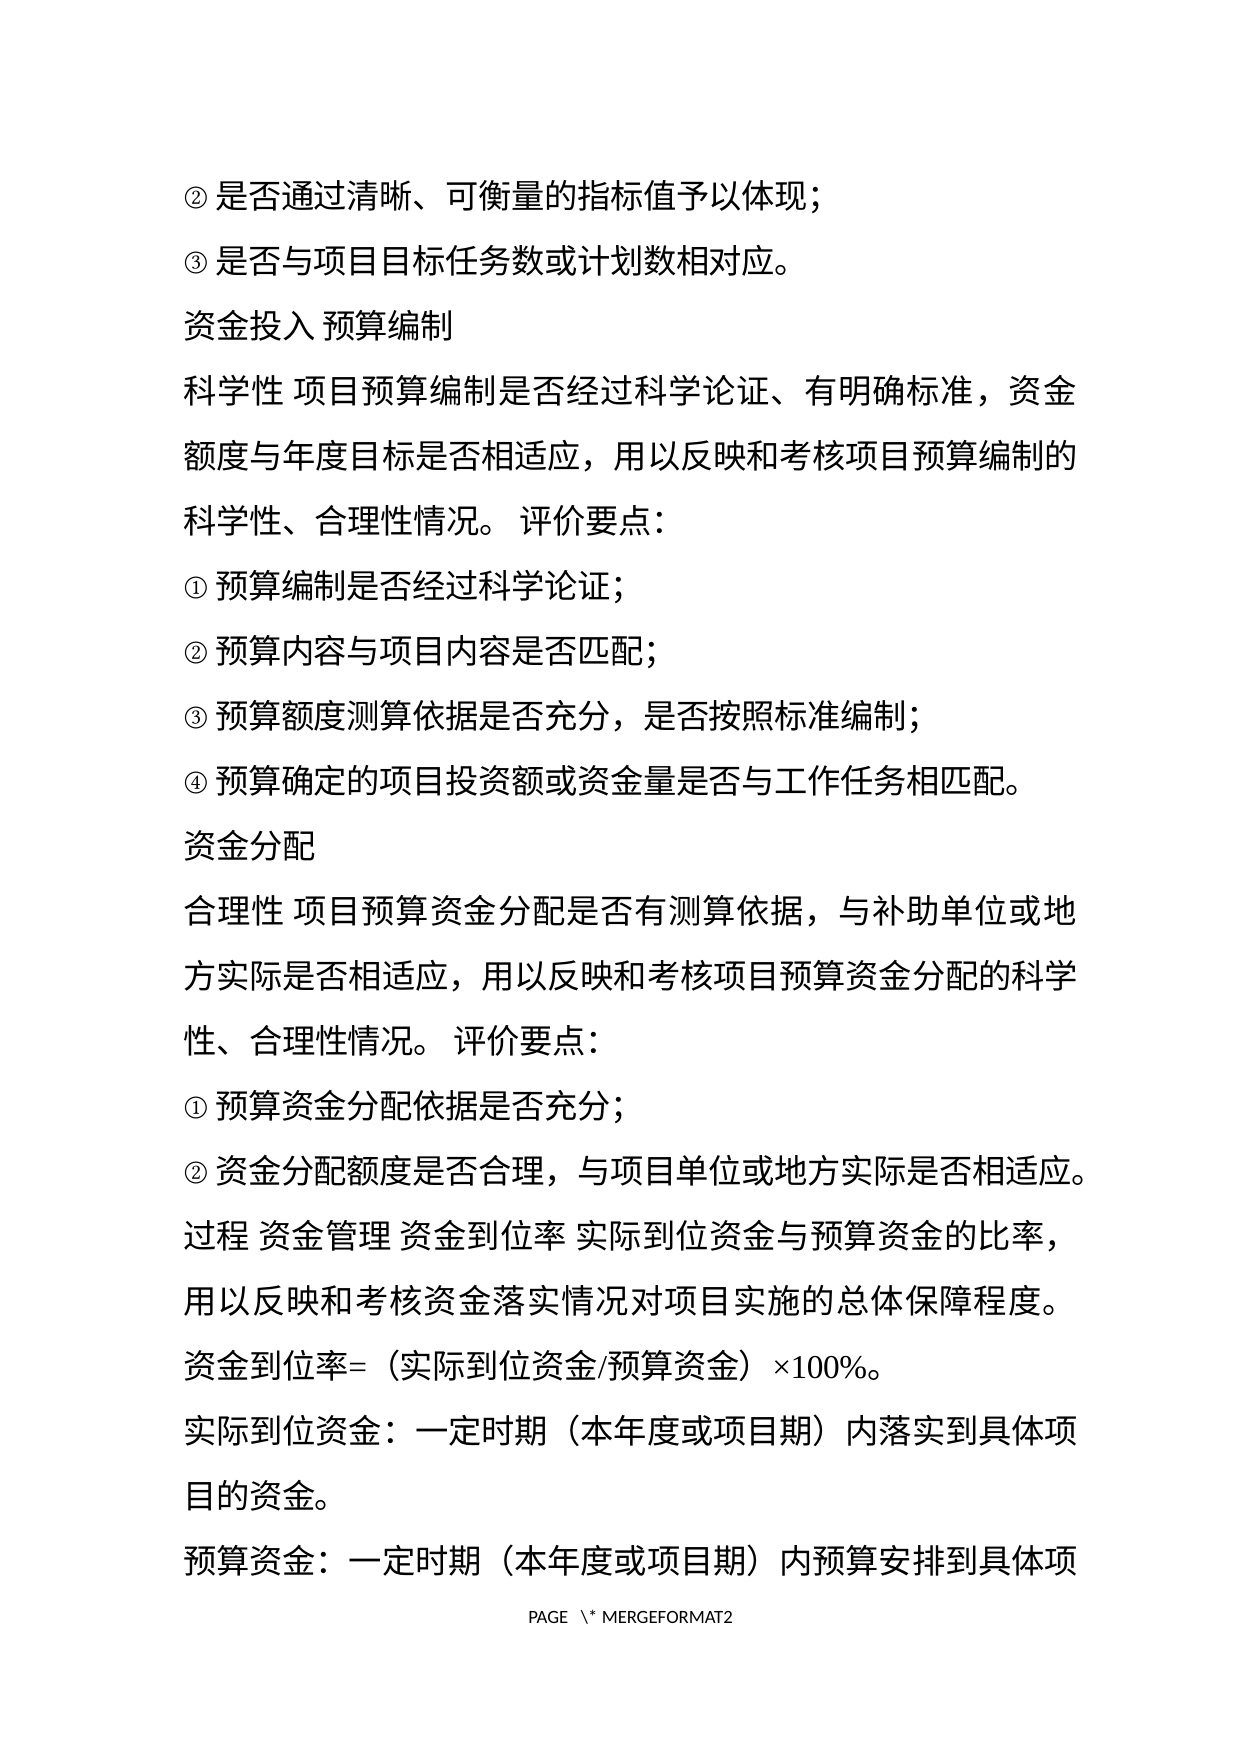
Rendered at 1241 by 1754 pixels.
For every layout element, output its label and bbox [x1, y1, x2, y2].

text [183, 162, 1078, 1592]
